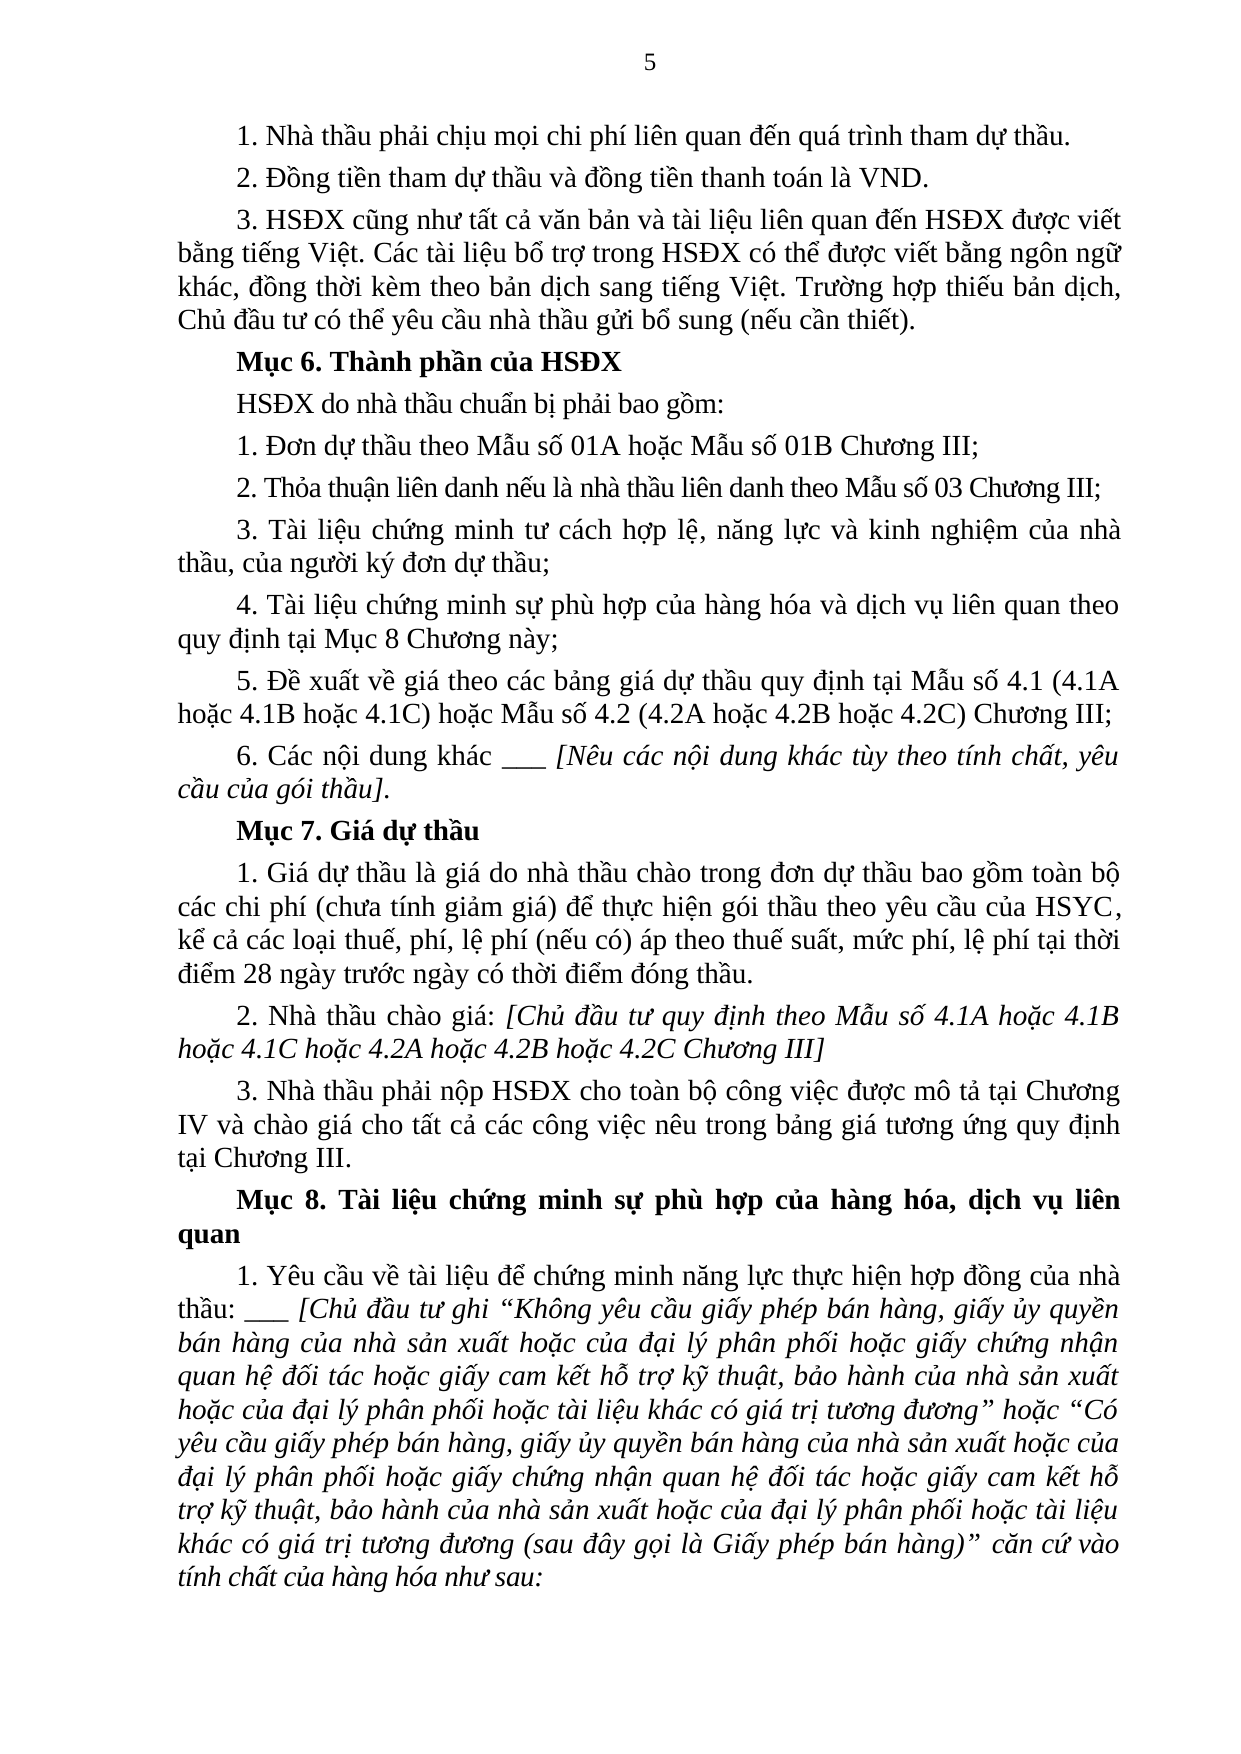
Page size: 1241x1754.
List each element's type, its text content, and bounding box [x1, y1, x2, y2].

text 3. HSĐX cũng như tất cả văn bản và tài liệu liên quan đến HSĐX được viết bằng tiếng Việt. Các tài liệu bổ trợ trong HSĐX có thể được viết bằng ngôn ngữ khác, đồng thời kèm theo bản dịch sang tiếng Việt. Trường hợp thiếu bản dịch, Chủ đầu tư có thể yêu cầu nhà thầu gửi bổ sung (nếu cần thiết). [177, 202, 1122, 336]
text 2. Thỏa thuận liên danh nếu là nhà thầu liên danh theo Mẫu số 03 Chương III; [177, 470, 1122, 503]
text 2. Đồng tiền tham dự thầu và đồng tiền thanh toán là VND. [177, 160, 1122, 193]
text 1. Nhà thầu phải chịu mọi chi phí liên quan đến quá trình tham dự thầu. [177, 118, 1122, 152]
text 2. Nhà thầu chào giá: [Chủ đầu tư quy định theo Mẫu số 4.1A hoặc 4.1B hoặc 4.1C hoặc 4.2A hoặc 4.2B hoặc 4.2C Chương III] [177, 998, 1122, 1065]
text 5. Đề xuất về giá theo các bảng giá dự thầu quy định tại Mẫu số 4.1 (4.1A hoặc 4.1B hoặc 4.1C) hoặc Mẫu số 4.2 (4.2A hoặc 4.2B hoặc 4.2C) Chương III; [177, 663, 1122, 730]
text 1. Đơn dự thầu theo Mẫu số 01A hoặc Mẫu số 01B Chương III; [177, 428, 1122, 462]
text Mục 6. Thành phần của HSĐX [177, 344, 1122, 378]
list Mục 8. Tài liệu chứng minh sự phù hợp của hàng hóa, dịch vụ liên quan [177, 1182, 1122, 1249]
text 1. Giá dự thầu là giá do nhà thầu chào trong đơn dự thầu bao gồm toàn bộ các chi phí (chưa tính giảm giá) để thực hiện gói thầu theo yêu cầu của HSYC, kể cả các loại thuế, phí, lệ phí (nếu có) áp theo thuế suất, mức phí, lệ phí tại thời điểm 28 ngày trước ngày có thời điểm đóng thầu. [177, 855, 1122, 989]
text 1. Yêu cầu về tài liệu để chứng minh năng lực thực hiện hợp đồng của nhà thầu: ___ [Chủ đầu tư ghi “Không yêu cầu giấy phép bán hàng, giấy ủy quyền bán hàng của nhà sản xuất hoặc của đại lý phân phối hoặc giấy chứng nhận quan hệ đối tác hoặc giấy cam kết hỗ trợ kỹ thuật, bảo hành của nhà sản xuất hoặc của đại lý phân phối hoặc tài liệu khác có giá trị tương đương” hoặc “Có yêu cầu giấy phép bán hàng, giấy ủy quyền bán hàng của nhà sản xuất hoặc của đại lý phân phối hoặc giấy chứng nhận quan hệ đối tác hoặc giấy cam kết hỗ trợ kỹ thuật, bảo hành của nhà sản xuất hoặc của đại lý phân phối hoặc tài liệu khác có giá trị tương đương (sau đây gọi là Giấy phép bán hàng)” căn cứ vào tính chất của hàng hóa như sau: [177, 1258, 1122, 1593]
text 3. Nhà thầu phải nộp HSĐX cho toàn bộ công việc được mô tả tại Chương IV và chào giá cho tất cả các công việc nêu trong bảng giá tương ứng quy định tại Chương III. [177, 1073, 1122, 1174]
text 6. Các nội dung khác ___ [Nêu các nội dung khác tùy theo tính chất, yêu cầu của gói thầu]. [177, 738, 1122, 805]
text 4. Tài liệu chứng minh sự phù hợp của hàng hóa và dịch vụ liên quan theo quy định tại Mục 8 Chương này; [177, 587, 1122, 654]
text Mục 7. Giá dự thầu [177, 813, 1122, 847]
subtitle 3. Tài liệu chứng minh tư cách hợp lệ, năng lực và kinh nghiệm của nhà thầu, của người ký đơn dự thầu; [177, 512, 1122, 579]
text HSĐX do nhà thầu chuẩn bị phải bao gồm: [177, 386, 1122, 420]
